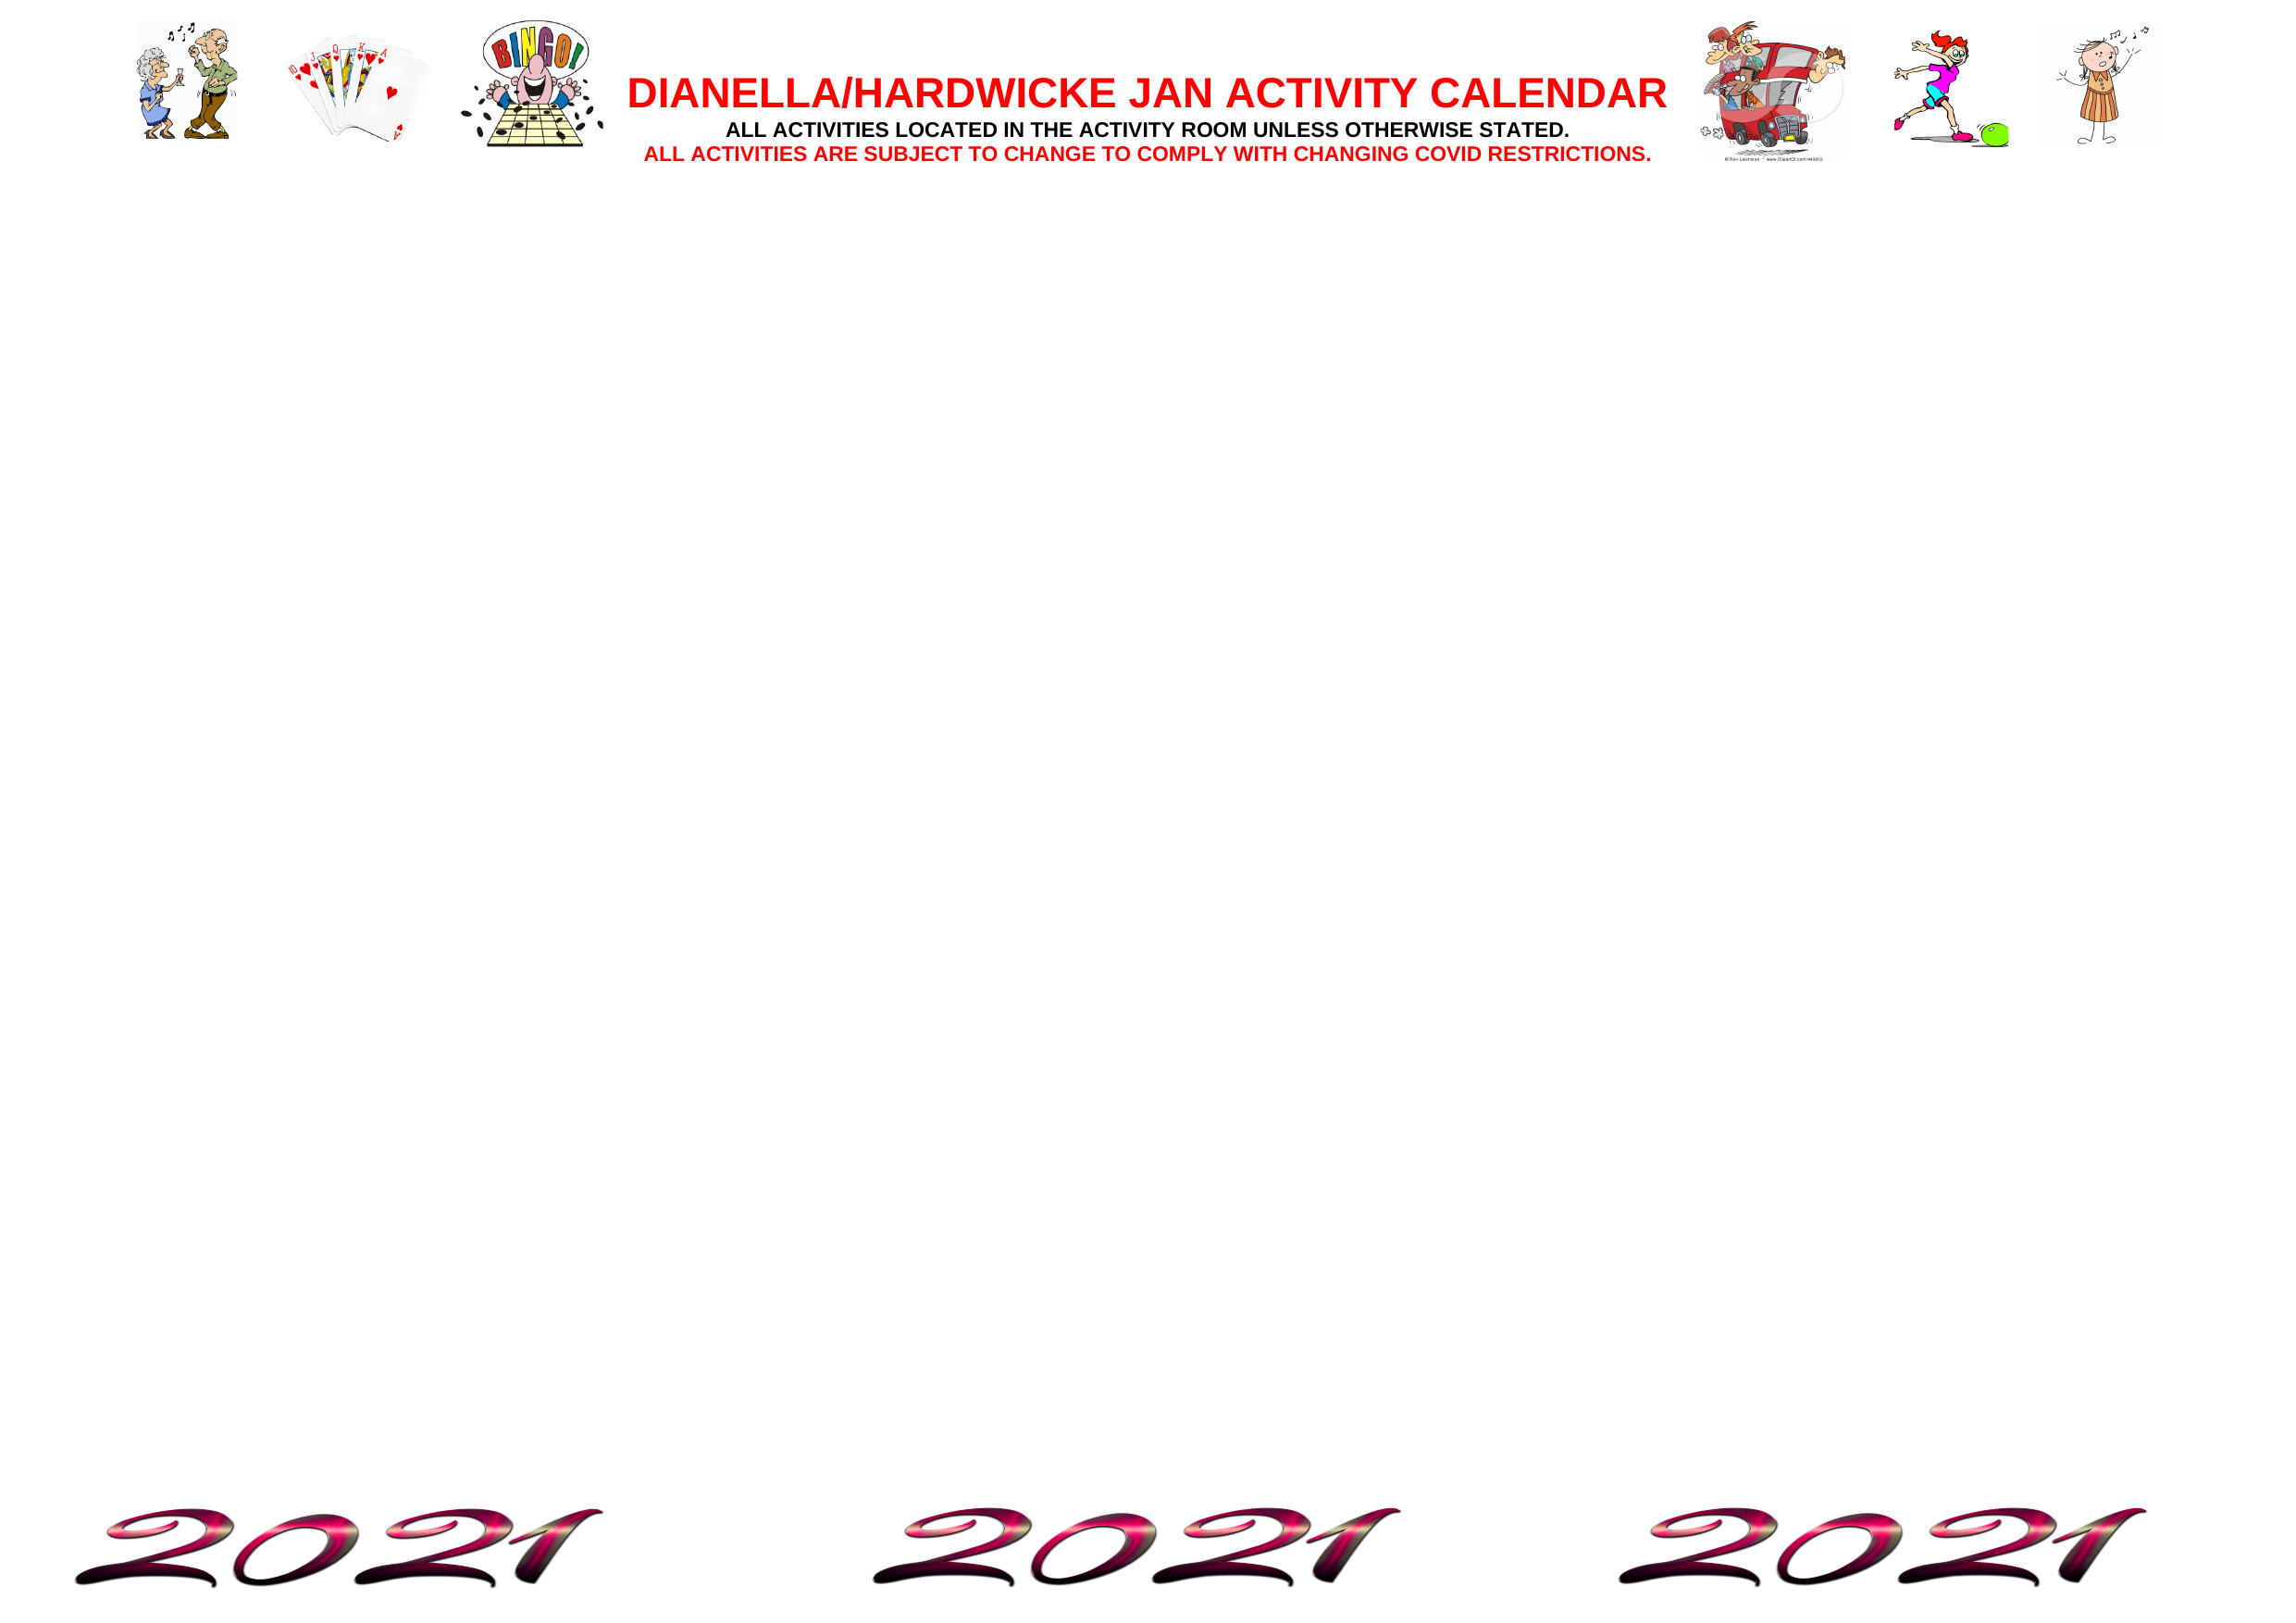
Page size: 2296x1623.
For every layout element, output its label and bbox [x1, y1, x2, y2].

picture [867, 1501, 1414, 1601]
picture [283, 31, 431, 142]
picture [2036, 19, 2166, 149]
picture [1613, 1501, 2160, 1601]
picture [458, 19, 603, 146]
picture [1893, 30, 2008, 146]
picture [135, 21, 237, 138]
picture [69, 1502, 616, 1602]
picture [1700, 21, 1845, 161]
